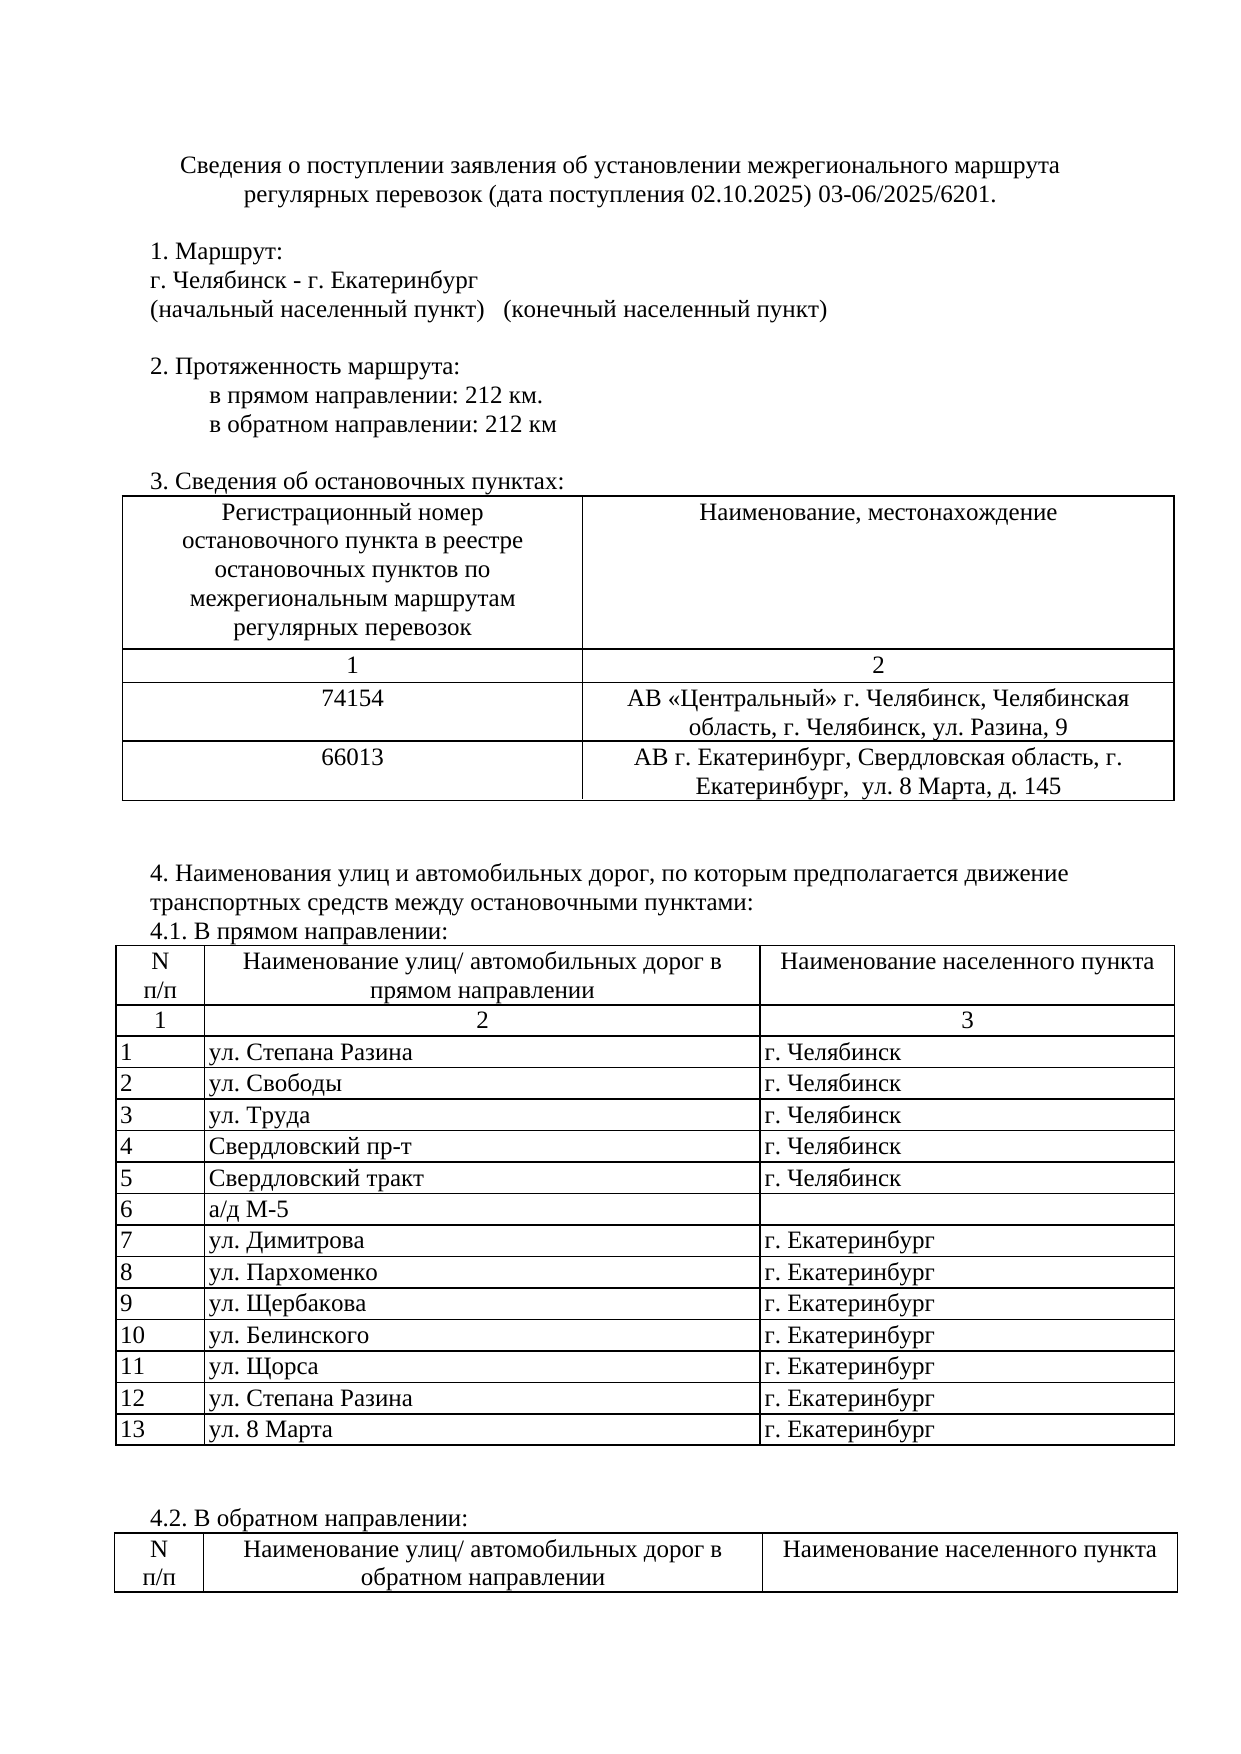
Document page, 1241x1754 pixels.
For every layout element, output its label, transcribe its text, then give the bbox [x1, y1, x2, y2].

table_header N п/п [115, 1534, 203, 1591]
table_cell ул. Пархоменко [205, 1257, 759, 1287]
text в обратном направлении: 212 км [150, 409, 1090, 437]
table_cell г. Екатеринбург [761, 1352, 1174, 1381]
table_cell 2 [205, 1006, 759, 1035]
table_cell Свердловский тракт [205, 1163, 759, 1193]
table_cell 13 [117, 1415, 204, 1444]
table_cell 1 [123, 650, 582, 681]
table_cell 8 [117, 1257, 204, 1287]
table_cell 3 [761, 1006, 1174, 1035]
table_cell ул. Свободы [205, 1068, 759, 1098]
table_cell г. Челябинск [761, 1100, 1174, 1130]
table_cell 9 [117, 1289, 204, 1318]
table_cell 6 [117, 1194, 204, 1224]
table_cell ул. Щорса [205, 1352, 759, 1381]
table_header Наименование улиц/ автомобильных дорог в обратном направлении [204, 1534, 762, 1591]
table_cell г. Екатеринбург [761, 1383, 1174, 1413]
table_cell г. Челябинск [761, 1163, 1174, 1193]
table_cell ул. Белинского [205, 1320, 759, 1350]
table_cell г. Екатеринбург [761, 1320, 1174, 1350]
table_header Регистрационный номер остановочного пункта в реестре остановочных пунктов по межрегиональным маршрутам регулярных перевозок [123, 497, 582, 648]
table_cell ул. Степана Разина [205, 1037, 759, 1067]
text Сведения о поступлении заявления об установлении межрегионального маршрута регулярных перевозок (дата поступления 02.10.2025) 03-06/2025/6201. [150, 150, 1090, 207]
table_cell ул. Димитрова [205, 1226, 759, 1256]
table_cell 11 [117, 1352, 204, 1381]
table_cell 2 [583, 650, 1173, 681]
text (начальный населенный пункт) (конечный населенный пункт) [150, 294, 1090, 322]
text в прямом направлении: 212 км. [150, 380, 1090, 409]
table_header Наименование, местонахождение [583, 497, 1173, 648]
text 4.2. В обратном направлении: [150, 1503, 1090, 1532]
table_cell г. Екатеринбург [761, 1289, 1174, 1318]
table_cell г. Челябинск [761, 1068, 1174, 1098]
table_cell 1 [117, 1006, 204, 1035]
table_cell 7 [117, 1226, 204, 1256]
table_cell 66013 [123, 742, 582, 799]
table_header Наименование населенного пункта [761, 946, 1174, 1004]
table_cell г. Челябинск [761, 1131, 1174, 1161]
text 1. Маршрут: [150, 236, 1090, 265]
table_cell 10 [117, 1320, 204, 1350]
text 2. Протяженность маршрута: [150, 351, 1090, 380]
table_cell а/д М-5 [205, 1194, 759, 1224]
table_header Наименование улиц/ автомобильных дорог в прямом направлении [205, 946, 759, 1004]
table_cell 1 [117, 1037, 204, 1067]
table_cell 5 [117, 1163, 204, 1193]
table_header Наименование населенного пункта [763, 1534, 1177, 1591]
table_cell АВ «Центральный» г. Челябинск, Челябинская область, г. Челябинск, ул. Разина, 9 [583, 683, 1173, 740]
table_header N п/п [117, 946, 204, 1004]
text 4.1. В прямом направлении: [150, 916, 1090, 945]
table_cell г. Челябинск [761, 1037, 1174, 1067]
table_cell 74154 [123, 683, 582, 740]
table_cell ул. Щербакова [205, 1289, 759, 1318]
table_cell г. Екатеринбург [761, 1226, 1174, 1256]
table_cell АВ г. Екатеринбург, Свердловская область, г. Екатеринбург, ул. 8 Марта, д. 145 [583, 742, 1173, 799]
text 4. Наименования улиц и автомобильных дорог, по которым предполагается движение транспортных средств между остановочными пунктами: [150, 858, 1090, 916]
table_cell 3 [117, 1100, 204, 1130]
table_cell 2 [117, 1068, 204, 1098]
table_cell г. Екатеринбург [761, 1257, 1174, 1287]
table_cell г. Екатеринбург [761, 1415, 1174, 1444]
table_cell ул. Труда [205, 1100, 759, 1130]
table_cell ул. Степана Разина [205, 1383, 759, 1413]
table_cell ул. 8 Марта [205, 1415, 759, 1444]
text 3. Сведения об остановочных пунктах: [150, 466, 1090, 495]
text г. Челябинск - г. Екатеринбург [150, 265, 1090, 294]
table_cell 4 [117, 1131, 204, 1161]
table_cell Свердловский пр-т [205, 1131, 759, 1161]
table_cell [761, 1194, 1174, 1224]
table_cell 12 [117, 1383, 204, 1413]
